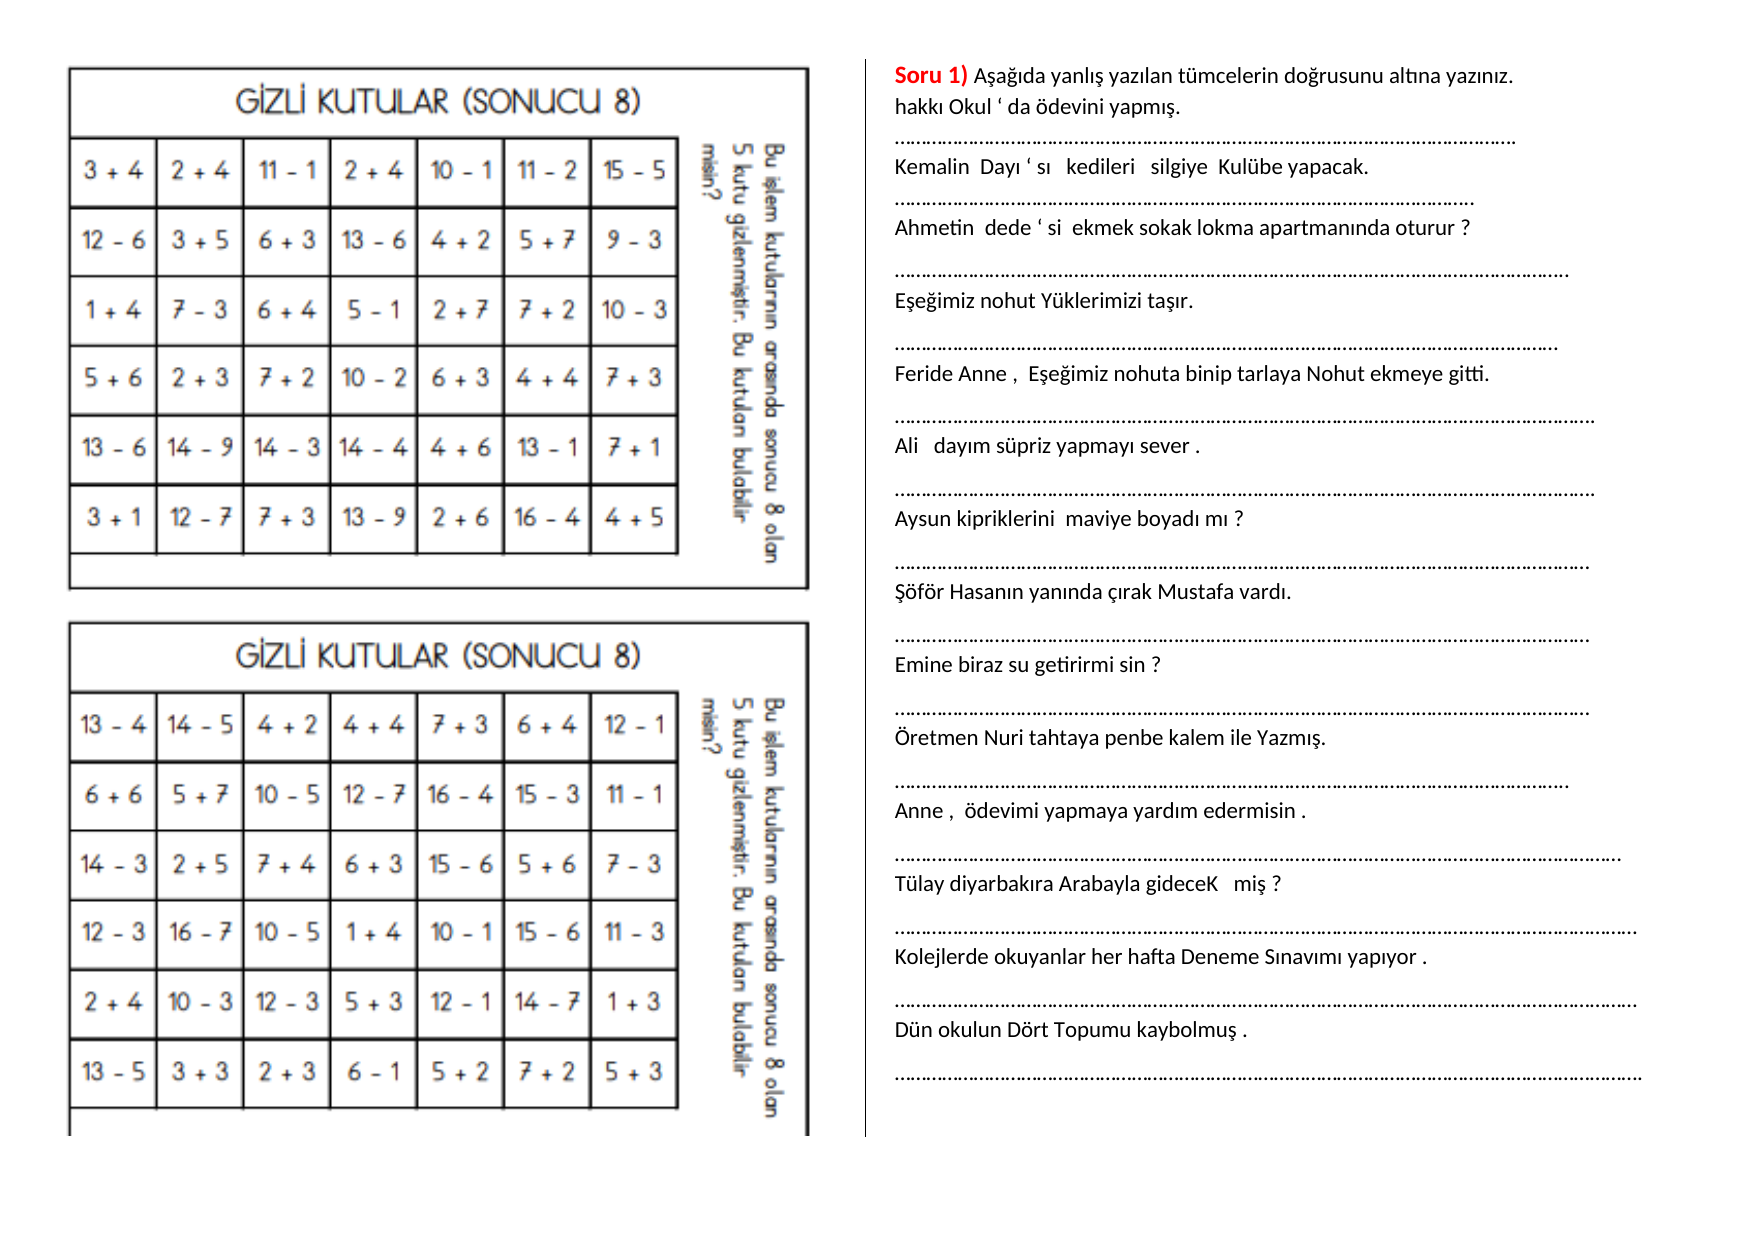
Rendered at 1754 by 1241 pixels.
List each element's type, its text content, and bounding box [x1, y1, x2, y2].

text Ahmetin dede ‘ si ekmek sokak lokma apartmanında oturur ? [894, 213, 1671, 241]
text …………………………………………………………………………………………………………………………… [894, 985, 1671, 1013]
text Şöför Hasanın yanında çırak Mustafa vardı. [894, 577, 1671, 605]
picture [59, 59, 816, 1136]
text Dün okulun Dört Topumu kaybolmuş . [894, 1015, 1671, 1043]
text Anne , ödevimi yapmaya yardım edermisin . [894, 796, 1671, 824]
text Tülay diyarbakıra Arabayla gideceK miş ? [894, 869, 1671, 897]
text Soru 1) Aşağıda yanlış yazılan tümcelerin doğrusunu altına yazınız. [894, 59, 1671, 89]
text Eşeğimiz nohut Yüklerimizi taşır. [894, 286, 1671, 314]
text …………………………………………………………………………………………………………………… [894, 620, 1671, 648]
text ……………………………………………………………………………………………………………………. [894, 401, 1671, 429]
text …………………………………………………………………………………………………………………… [894, 547, 1671, 575]
text Kolejlerde okuyanlar her hafta Deneme Sınavımı yapıyor . [894, 942, 1671, 970]
text Ali dayım süpriz yapmayı sever . [894, 432, 1671, 459]
text ……………………………………………………………………………………………………………………. [894, 474, 1671, 502]
text Emine biraz su getirirmi sin ? [894, 650, 1671, 678]
text Kemalin Dayı ‘ sı kedileri silgiye Kulübe yapacak. [894, 152, 1671, 180]
text ……………………………………………………………………………………………………………… [894, 328, 1671, 356]
text ………………………………………………………………………………………………………………………… [894, 839, 1671, 867]
text Feride Anne , Eşeğimiz nohuta binip tarlaya Nohut ekmeye gitti. [894, 359, 1671, 387]
text Öretmen Nuri tahtaya penbe kalem ile Yazmış. [894, 723, 1671, 751]
text …………………………………………………………………………………………………………………… [894, 693, 1671, 721]
text ………………………………………………………………………………………………………. [894, 122, 1671, 150]
text ……………………………………………………………………………………………….. [894, 183, 1671, 211]
text hakkı Okul ‘ da ödevini yapmış. [894, 92, 1671, 120]
text …………………………………………………………………………………………………………………………… [894, 912, 1671, 940]
text Aysun kipriklerini maviye boyadı mı ? [894, 504, 1671, 532]
text ……………………………………………………………………………………………………………….. [894, 766, 1671, 794]
text ……………………………………………………………………………………………………………………………. [894, 1058, 1671, 1086]
text ……………………………………………………………………………………………………………….. [894, 256, 1671, 283]
